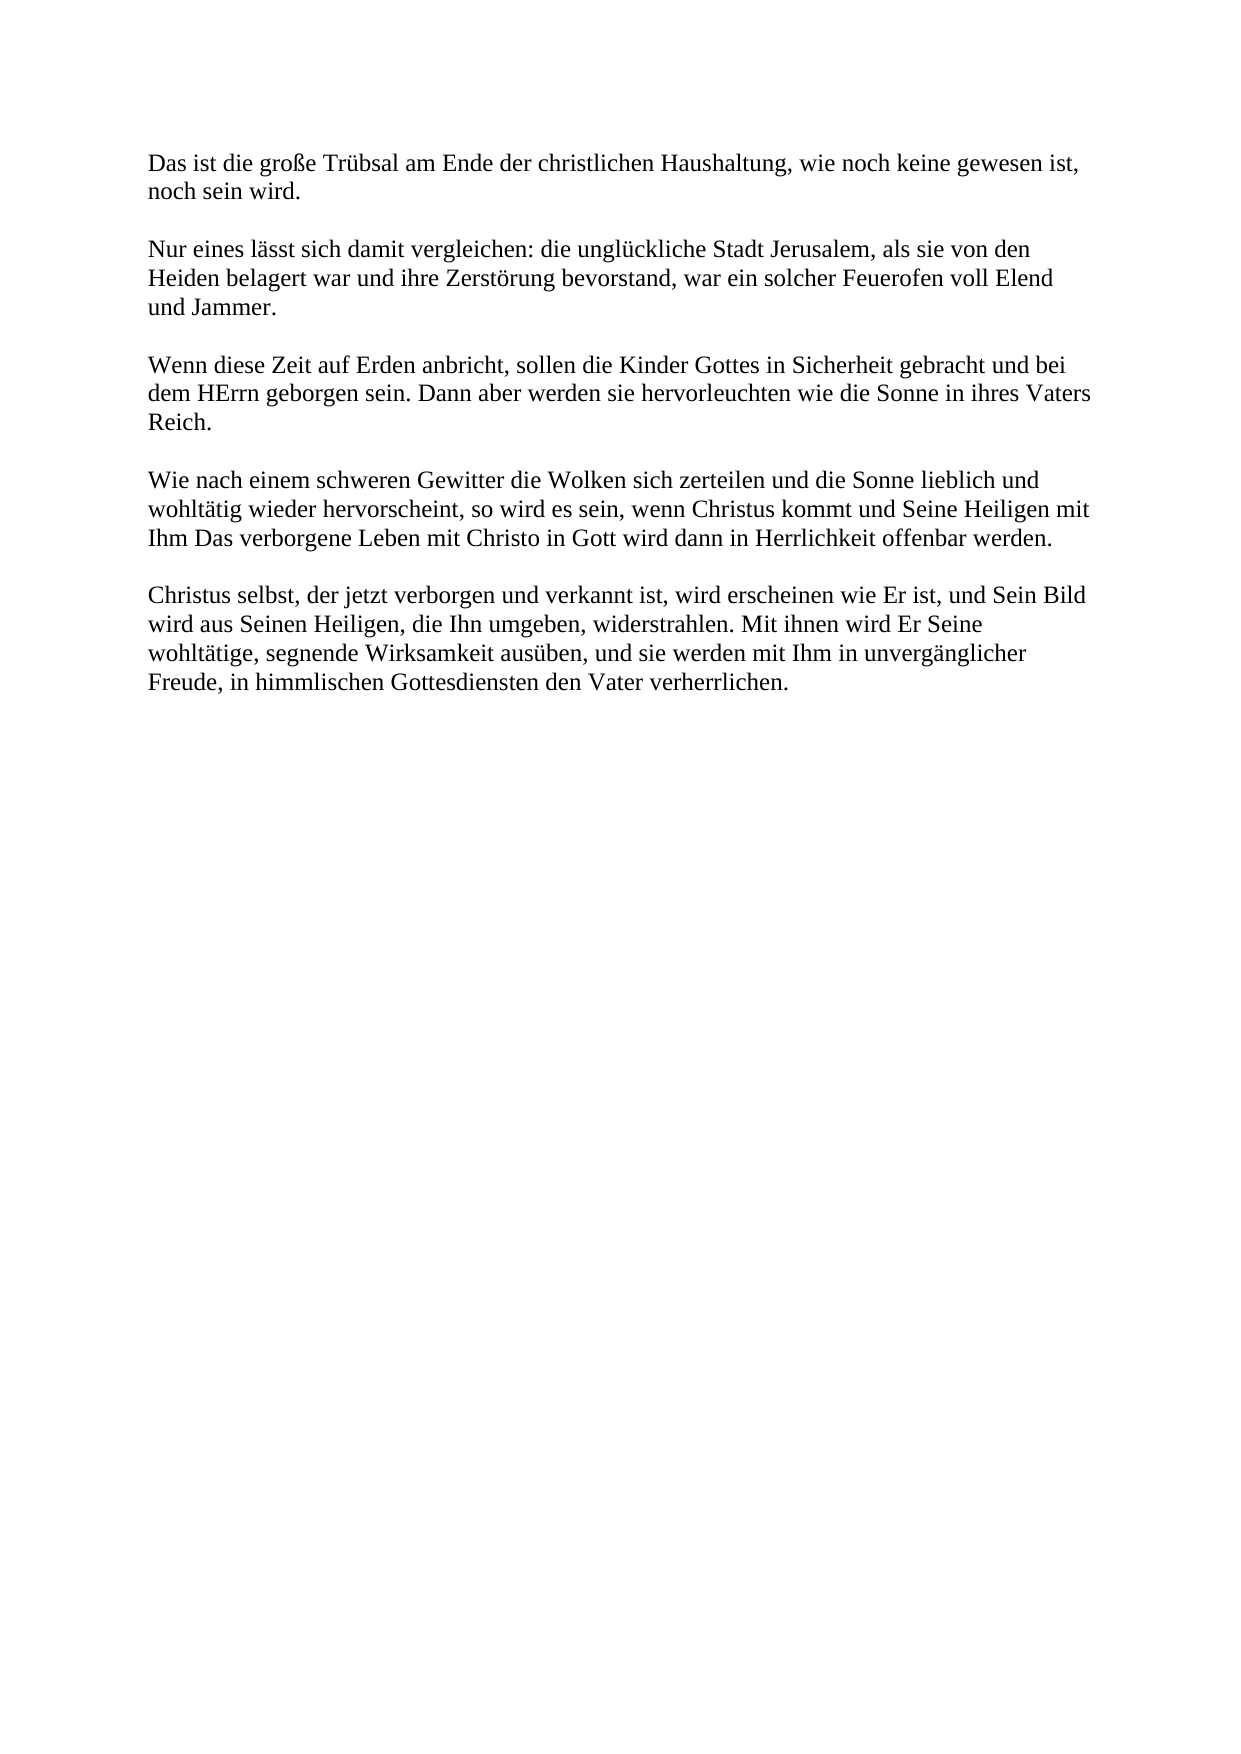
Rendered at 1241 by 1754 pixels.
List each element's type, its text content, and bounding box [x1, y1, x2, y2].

text Wenn diese Zeit auf Erden anbricht, sollen die Kinder Gottes in Sicherheit gebracht und bei dem HErrn geborgen sein. Dann aber werden sie hervorleuchten wie die Sonne in ihres Vaters Reich. [148, 350, 1093, 436]
text Wie nach einem schweren Gewitter die Wolken sich zerteilen und die Sonne lieblich und wohltätig wieder hervorscheint, so wird es sein, wenn Christus kommt und Seine Heiligen mit Ihm Das verborgene Leben mit Christo in Gott wird dann in Herrlichkeit offenbar werden. [148, 465, 1093, 551]
text Das ist die große Trübsal am Ende der christlichen Haushaltung, wie noch keine gewesen ist, noch sein wird. [148, 148, 1093, 205]
text Nur eines lässt sich damit vergleichen: die unglückliche Stadt Jerusalem, als sie von den Heiden belagert war und ihre Zerstörung bevorstand, war ein solcher Feuerofen voll Elend und Jammer. [148, 234, 1093, 321]
text Christus selbst, der jetzt verborgen und verkannt ist, wird erscheinen wie Er ist, und Sein Bild wird aus Seinen Heiligen, die Ihn umgeben, widerstrahlen. Mit ihnen wird Er Seine wohltätige, segnende Wirksamkeit ausüben, und sie werden mit Ihm in unvergänglicher Freude, in himmlischen Gottesdiensten den Vater verherrlichen. [148, 581, 1093, 696]
